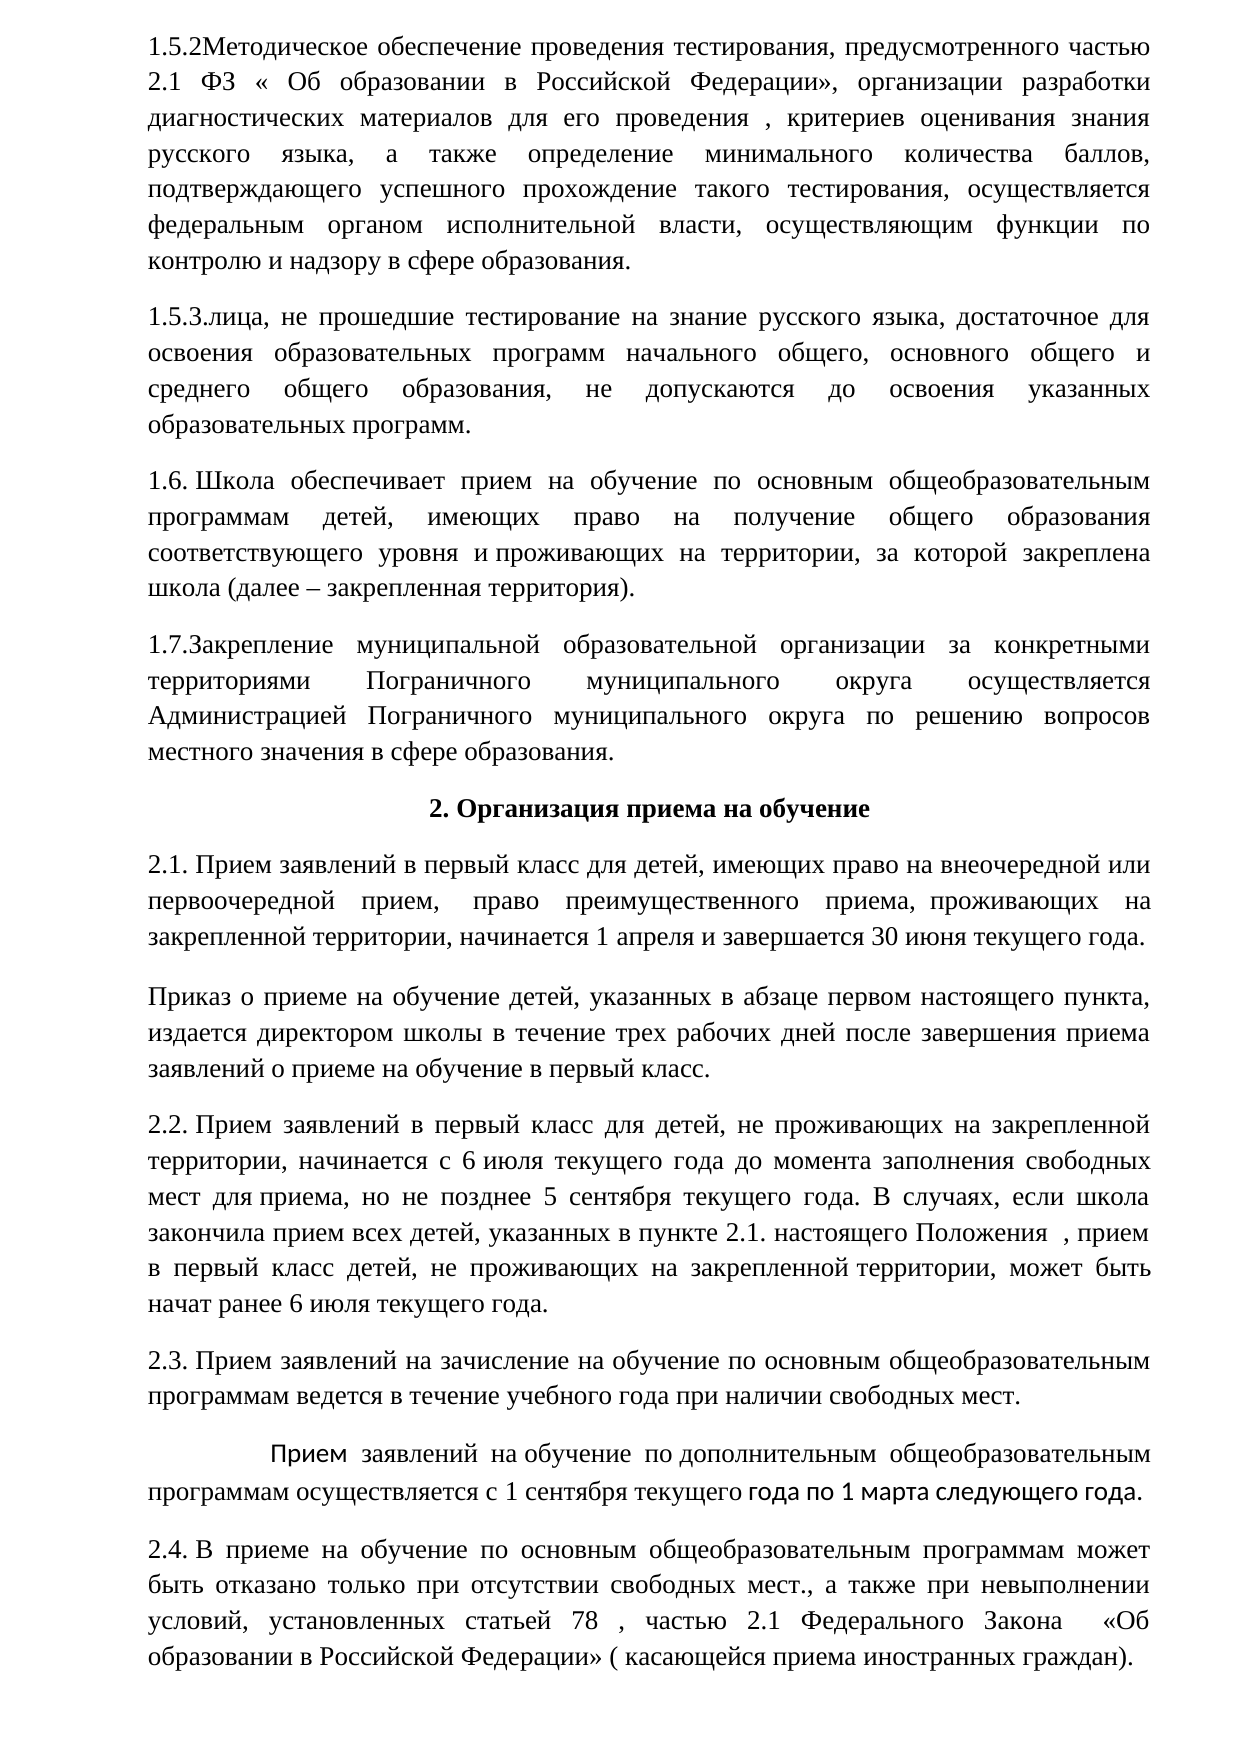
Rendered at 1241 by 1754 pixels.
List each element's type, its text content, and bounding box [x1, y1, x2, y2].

text Приказ о приеме на обучение детей, указанных в абзаце первом настоящего пункта, издается директором школы в течение трех рабочих дней после завершения приема заявлений о приеме на обучение в первый класс. [148, 981, 1152, 1083]
text 2.2. Прием заявлений в первый класс для детей, не проживающих на закрепленной территории, начинается с 6 июля текущего года до момента заполнения свободных мест для приема, но не позднее 5 сентября текущего года. В случаях, если школа закончила прием всех детей, указанных в пункте 2.1. настоящего Положения , прием в первый класс детей, не проживающих на закрепленной территории, может быть начат ранее 6 июля текущего года. [148, 1108, 1152, 1318]
text 1.7.Закрепление муниципальной образовательной организации за конкретными территориями Пограничного муниципального округа осуществляется Администрацией Пограничного муниципального округа по решению вопросов местного значения в сфере образования. [148, 628, 1152, 766]
text 1.5.2Методическое обеспечение проведения тестирования, предусмотренного частью 2.1 ФЗ « Об образовании в Российской Федерации», организации разработки диагностических материалов для его проведения , критериев оценивания знания русского языка, а также определение минимального количества баллов, подтверждающего успешного прохождение такого тестирования, осуществляется федеральным органом исполнительной власти, осуществляющим функции по контролю и надзору в сфере образования. [148, 29, 1152, 275]
text 2.1. Прием заявлений в первый класс для детей, имеющих право на внеочередной или первоочередной прием, право преимущественного приема, проживающих на закрепленной территории, начинается 1 апреля и завершается 30 июня текущего года. [148, 848, 1152, 951]
text 2.4. В приеме на обучение по основным общеобразовательным программам может быть отказано только при отсутствии свободных мест., а также при невыполнении условий, установленных статьей 78 , частью 2.1 Федерального Закона «Об образовании в Российской Федерации» ( касающейся приема иностранных граждан). [148, 1533, 1152, 1671]
text 2. Организация приема на обучение [148, 792, 1152, 823]
text 2.3. Прием заявлений на зачисление на обучение по основным общеобразовательным программам ведется в течение учебного года при наличии свободных мест. [148, 1344, 1152, 1411]
text Прием заявлений на обучение по дополнительным общеобразовательным программам осуществляется с 1 сентября текущего года по 1 марта следующего года. [148, 1436, 1152, 1507]
text 1.6. Школа обеспечивает прием на обучение по основным общеобразовательным программам детей, имеющих право на получение общего образования соответствующего уровня и проживающих на территории, за которой закреплена школа (далее – закрепленная территория). [148, 464, 1152, 603]
text 1.5.3.лица, не прошедшие тестирование на знание русского языка, достаточное для освоения образовательных программ начального общего, основного общего и среднего общего образования, не допускаются до освоения указанных образовательных программ. [148, 301, 1152, 439]
